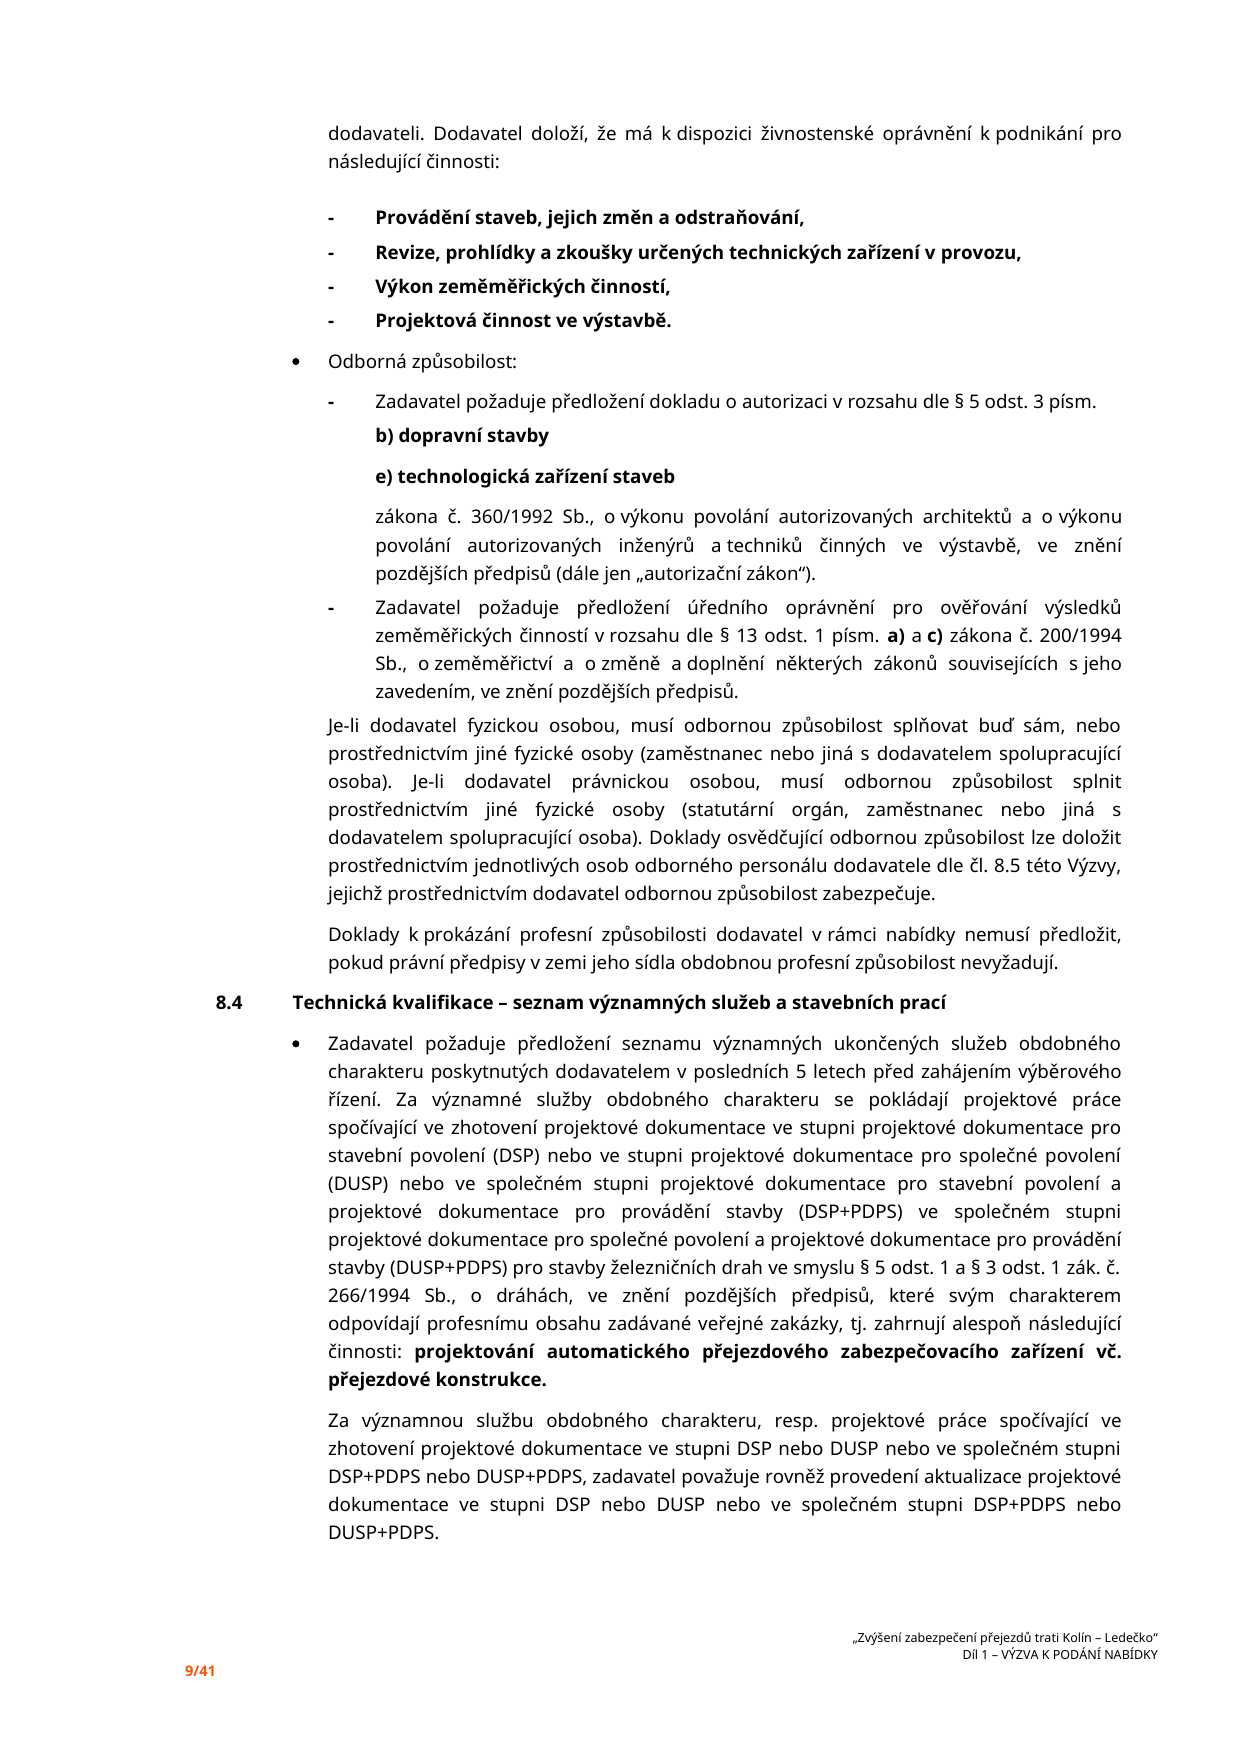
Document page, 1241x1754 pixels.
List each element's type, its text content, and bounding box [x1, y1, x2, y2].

text Za významnou službu obdobného charakteru, resp. projektové práce spočívající ve zhotovení projektové dokumentace ve stupni DSP nebo DUSP nebo ve společném stupni DSP+PDPS nebo DUSP+PDPS, zadavatel považuje rovněž provedení aktualizace projektové dokumentace ve stupni DSP nebo DUSP nebo ve společném stupni DSP+PDPS nebo DUSP+PDPS. [328, 1407, 1122, 1544]
text Zadavatel požaduje předložení seznamu významných ukončených služeb obdobného charakteru poskytnutých dodavatelem v posledních 5 letech před zahájením výběrového řízení. Za významné služby obdobného charakteru se pokládají projektové práce spočívající ve zhotovení projektové dokumentace ve stupni projektové dokumentace pro stavební povolení (DSP) nebo ve stupni projektové dokumentace pro společné povolení (DUSP) nebo ve společném stupni projektové dokumentace pro stavební povolení a projektové dokumentace pro provádění stavby (DSP+PDPS) ve společném stupni projektové dokumentace pro společné povolení a projektové dokumentace pro provádění stavby (DUSP+PDPS) pro stavby železničních drah ve smyslu § 5 odst. 1 a § 3 odst. 1 zák. č. 266/1994 Sb., o dráhách, ve znění pozdějších předpisů, které svým charakterem odpovídají profesnímu obsahu zadávané veřejné zakázky, tj. zahrnují alespoň následující činnosti: projektování automatického přejezdového zabezpečovacího zařízení vč. přejezdové konstrukce. [292, 1030, 1122, 1392]
list b) dopravní stavby [339, 423, 1122, 448]
text Provádění staveb, jejich změn a odstraňování, [328, 205, 1122, 230]
text Zadavatel požaduje předložení úředního oprávnění pro ověřování výsledků zeměměřických činností v rozsahu dle § 13 odst. 1 písm. a) a c) zákona č. 200/1994 Sb., o zeměměřictví a o změně a doplnění některých zákonů souvisejících s jeho zavedením, ve znění pozdějších předpisů. [328, 594, 1122, 704]
text Projektová činnost ve výstavbě. [328, 307, 1122, 333]
list zákona č. 360/1992 Sb., o výkonu povolání autorizovaných architektů a o výkonu povolání autorizovaných inženýrů a techniků činných ve výstavbě, ve znění pozdějších předpisů (dále jen „autorizační zákon“). [375, 504, 1122, 585]
text Revize, prohlídky a zkoušky určených technických zařízení v provozu, [328, 239, 1122, 264]
list e) technologická zařízení staveb [339, 463, 1122, 489]
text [292, 121, 1122, 174]
text Doklady k prokázání profesní způsobilosti dodavatel v rámci nabídky nemusí předložit, pokud právní předpisy v zemi jeho sídla obdobnou profesní způsobilost nevyžadují. [328, 921, 1122, 975]
text Je-li dodavatel fyzickou osobou, musí odbornou způsobilost splňovat buď sám, nebo prostřednictvím jiné fyzické osoby (zaměstnanec nebo jiná s dodavatelem spolupracující osoba). Je-li dodavatel právnickou osobou, musí odbornou způsobilost splnit prostřednictvím jiné fyzické osoby (statutární orgán, zaměstnanec nebo jiná s dodavatelem spolupracující osoba). Doklady osvědčující odbornou způsobilost lze doložit prostřednictvím jednotlivých osob odborného personálu dodavatele dle čl. 8.5 této Výzvy, jejichž prostřednictvím dodavatel odbornou způsobilost zabezpečuje. [328, 712, 1122, 906]
text Zadavatel požaduje předložení dokladu o autorizaci v rozsahu dle § 5 odst. 3 písm. [328, 388, 1122, 414]
text Odborná způsobilost: [292, 348, 1122, 373]
text Výkon zeměměřických činností, [328, 273, 1122, 299]
text Technická kvalifikace – seznam významných služeb a stavebních prací [216, 990, 1122, 1015]
